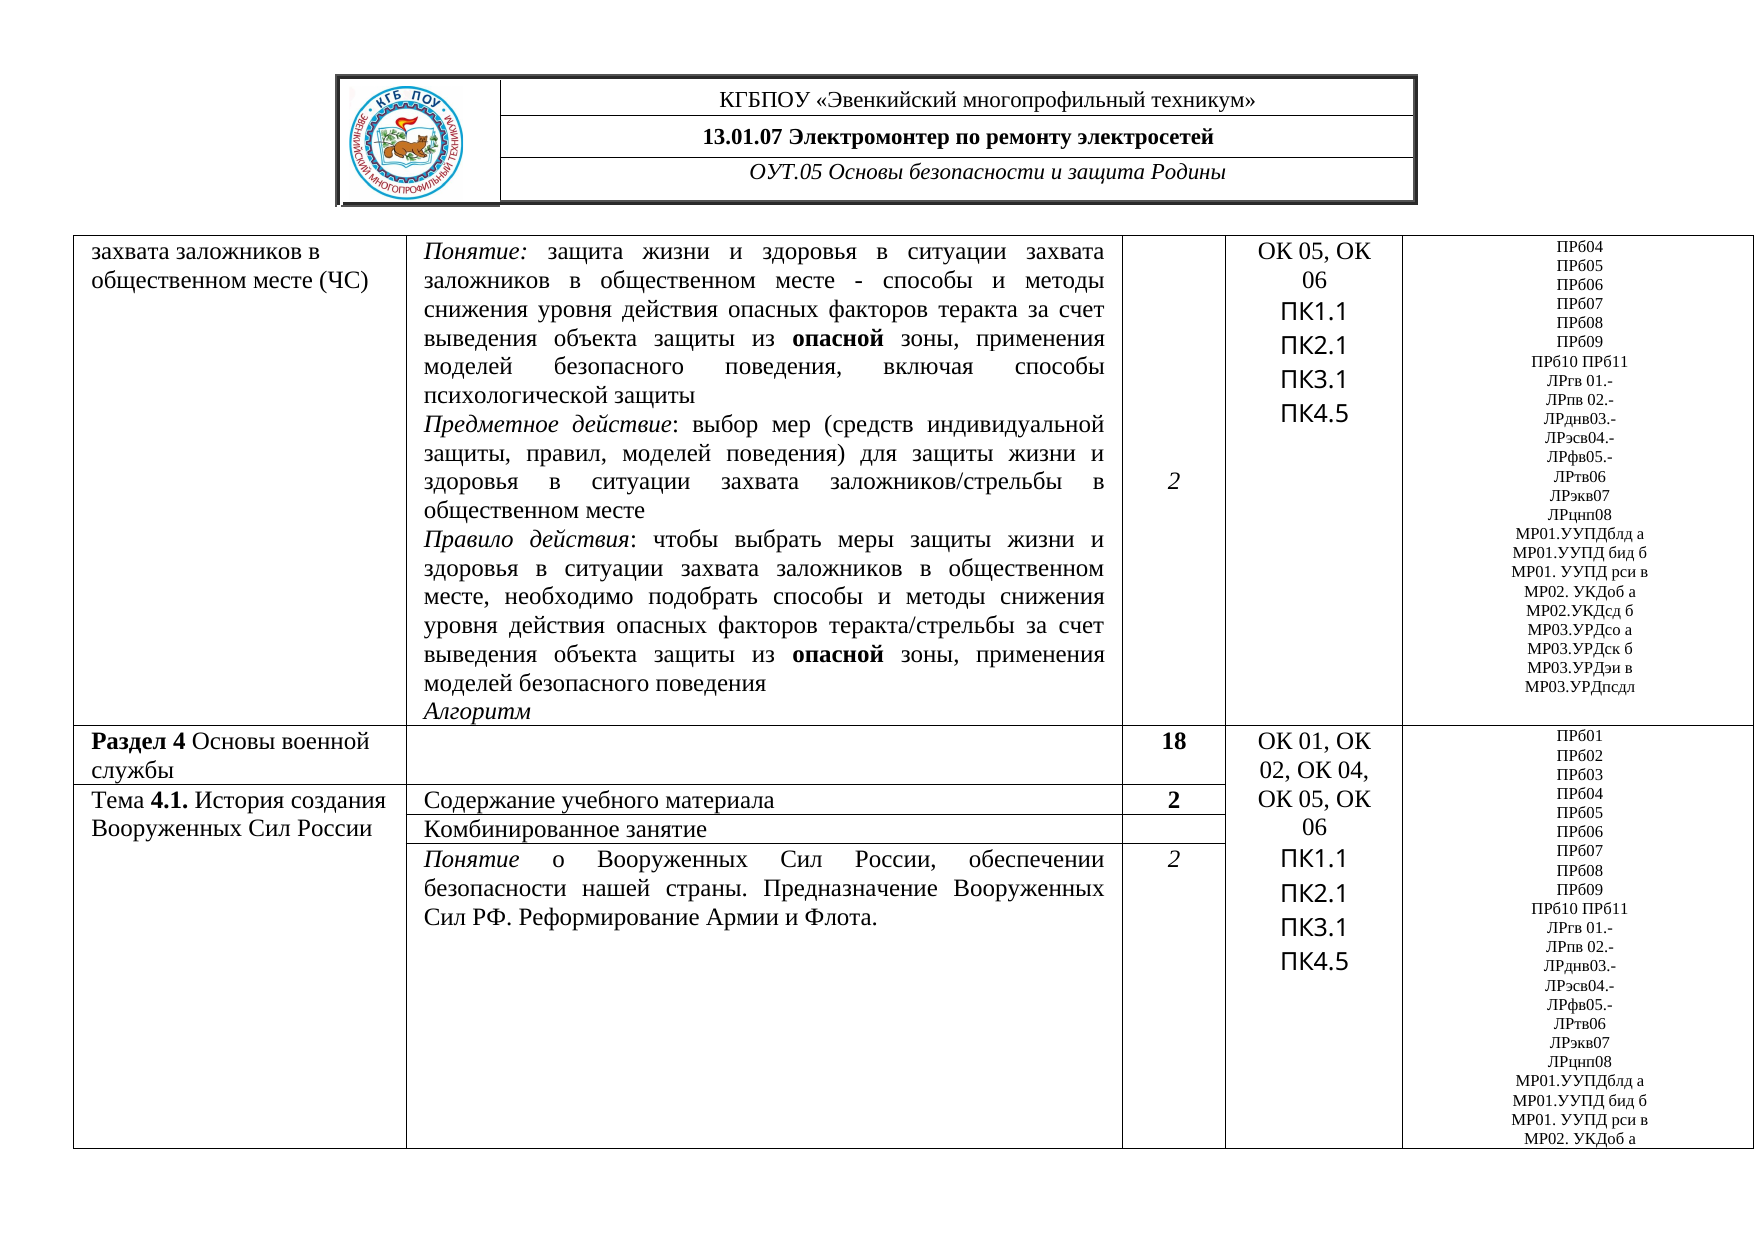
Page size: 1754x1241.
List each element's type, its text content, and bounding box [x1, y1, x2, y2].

table_cell Понятие: защита жизни и здоровья в ситуации захвата заложников в общественном месте - способы и методы снижения уровня действия опасных факторов теракта за счет выведения объекта защиты из опасной зоны, применения моделей безопасного поведения, включая способы психологической защиты Предметное действие: выбор мер (средств индивидуальной защиты, правил, моделей поведения) для защиты жизни и здоровья в ситуации захвата заложников/стрельбы в общественном месте Правило действия: чтобы выбрать меры защиты жизни и здоровья в ситуации захвата заложников в общественном месте, необходимо подобрать способы и методы снижения уровня действия опасных факторов теракта/стрельбы за счет выведения объекта защиты из опасной зоны, применения моделей безопасного поведения Алгоритм [407, 236, 1122, 725]
table_cell 2 [1123, 844, 1225, 1148]
table_cell ОК 01, ОК 02, ОК 04, ОК 05, ОК 06 ПК1.1 ПК2.1 ПК3.1 ПК4.5 [1226, 726, 1402, 1148]
table_cell [407, 726, 1122, 784]
table_cell Содержание учебного материала [407, 785, 1122, 813]
table_cell Тема 4.1. История создания Вооруженных Сил России [74, 785, 406, 1148]
table_cell 18 [1123, 726, 1225, 784]
table_cell 2 [1123, 785, 1225, 813]
table_cell 2 [1123, 236, 1225, 725]
table_cell Раздел 4 Основы военной службы [74, 726, 406, 784]
table_cell Понятие о Вооруженных Сил России, обеспечении безопасности нашей страны. Предназначение Вооруженных Сил РФ. Реформирование Армии и Флота. [407, 844, 1122, 1148]
picture [349, 86, 464, 201]
table_cell [1123, 815, 1225, 843]
picture [349, 86, 396, 134]
table_cell Комбинированное занятие [407, 815, 1122, 843]
